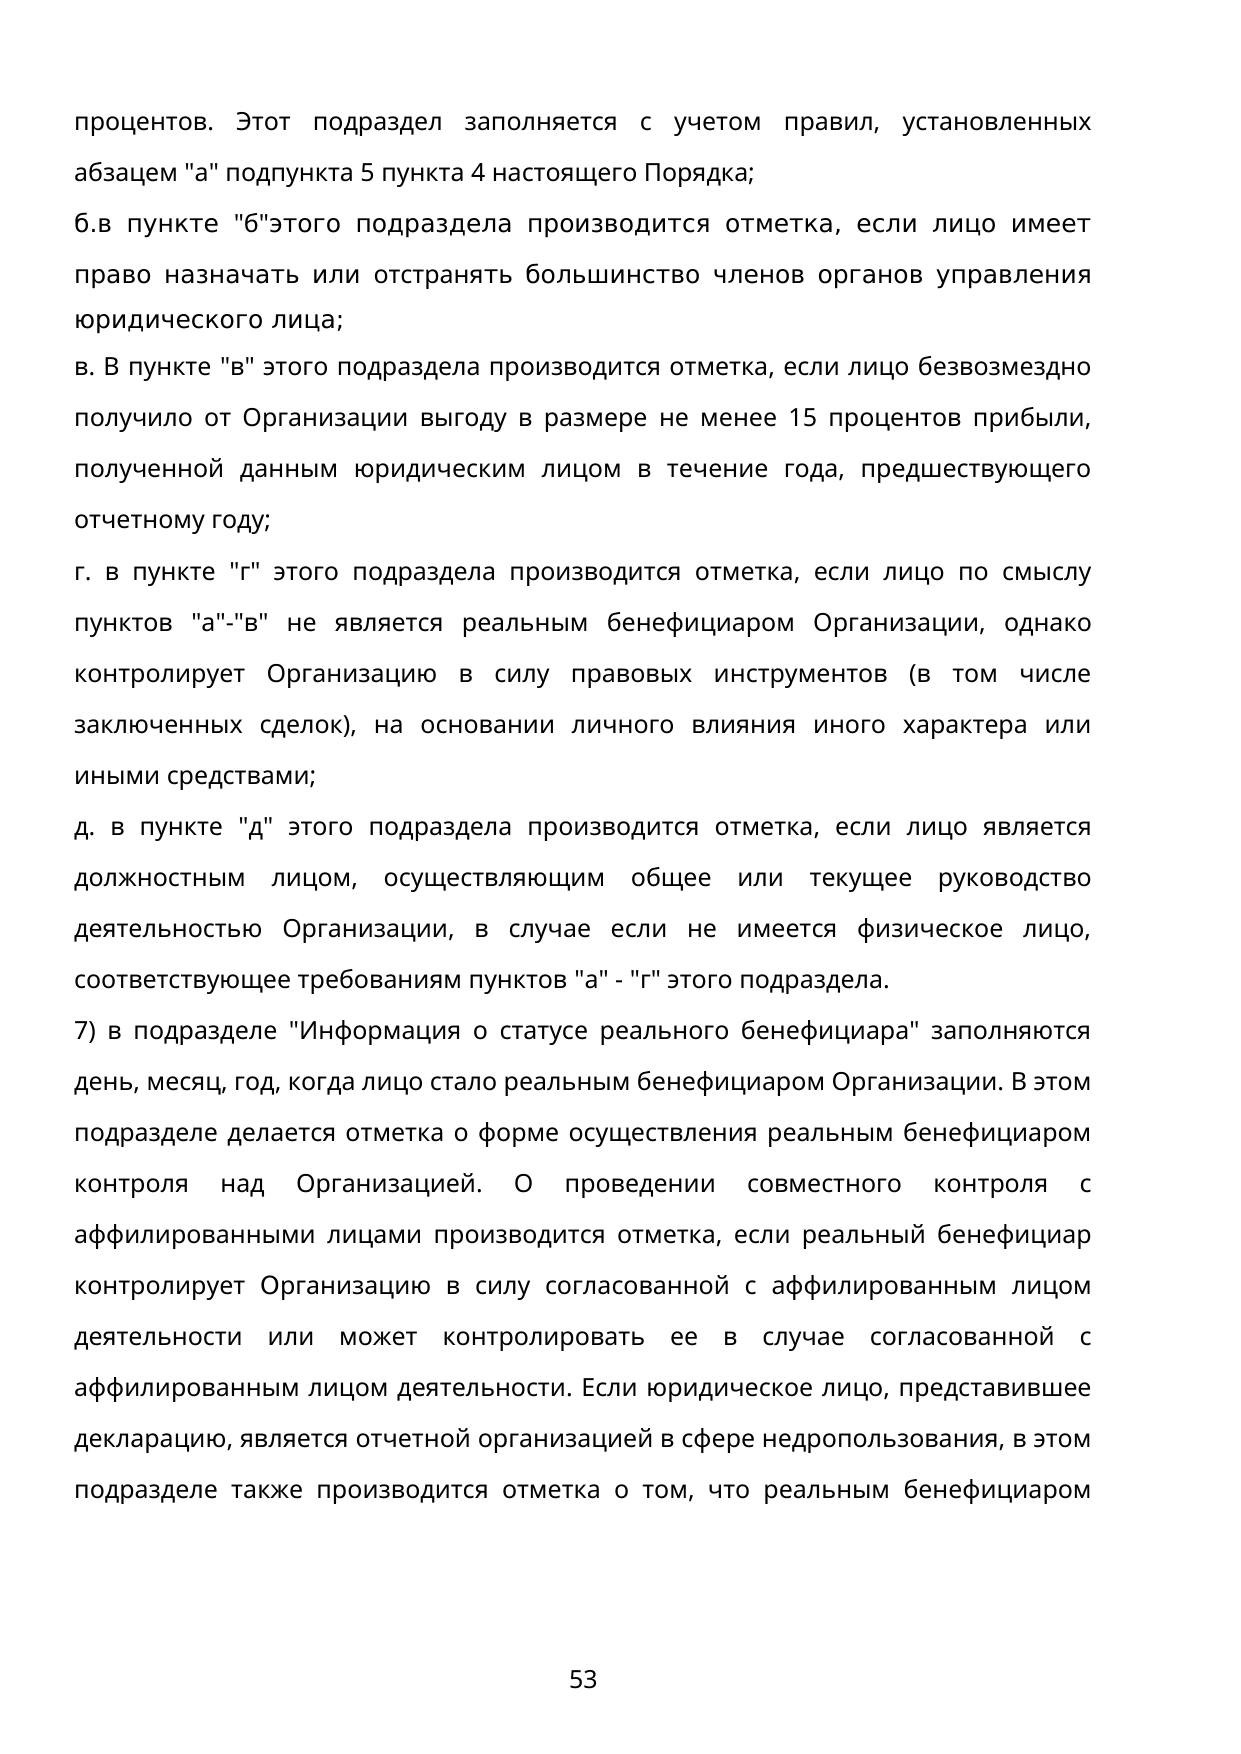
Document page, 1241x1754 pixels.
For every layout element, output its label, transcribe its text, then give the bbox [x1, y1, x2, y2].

text д. в пункте "д" этого подраздела производится отметка, если лицо является должностным лицом, осуществляющим общее или текущее руководство деятельностью Организации, в случае если не имеется физическое лицо, соответствующее требованиям пунктов "а" - "г" этого подраздела. [74, 808, 1092, 996]
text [74, 1012, 1092, 1506]
text г. в пункте "г" этого подраздела производится отметка, если лицо по смыслу пунктов "а"-"в" не является реальным бенефициаром Организации, однако контролирует Организацию в силу правовых инструментов (в том числе заключенных сделок), на основании личного влияния иного характера или иными средствами; [74, 553, 1092, 791]
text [74, 103, 1092, 188]
text в. В пункте "в" этого подраздела производится отметка, если лицо безвозмездно получило от Организации выгоду в размере не менее 15 процентов прибыли, полученной данным юридическим лицом в течение года, предшествующего отчетному году; [74, 349, 1092, 536]
text б.в пункте "б"этого подраздела производится отметка, если лицо имеет право назначать или отстранять большинство членов органов управления юридического лица; [74, 206, 1092, 334]
